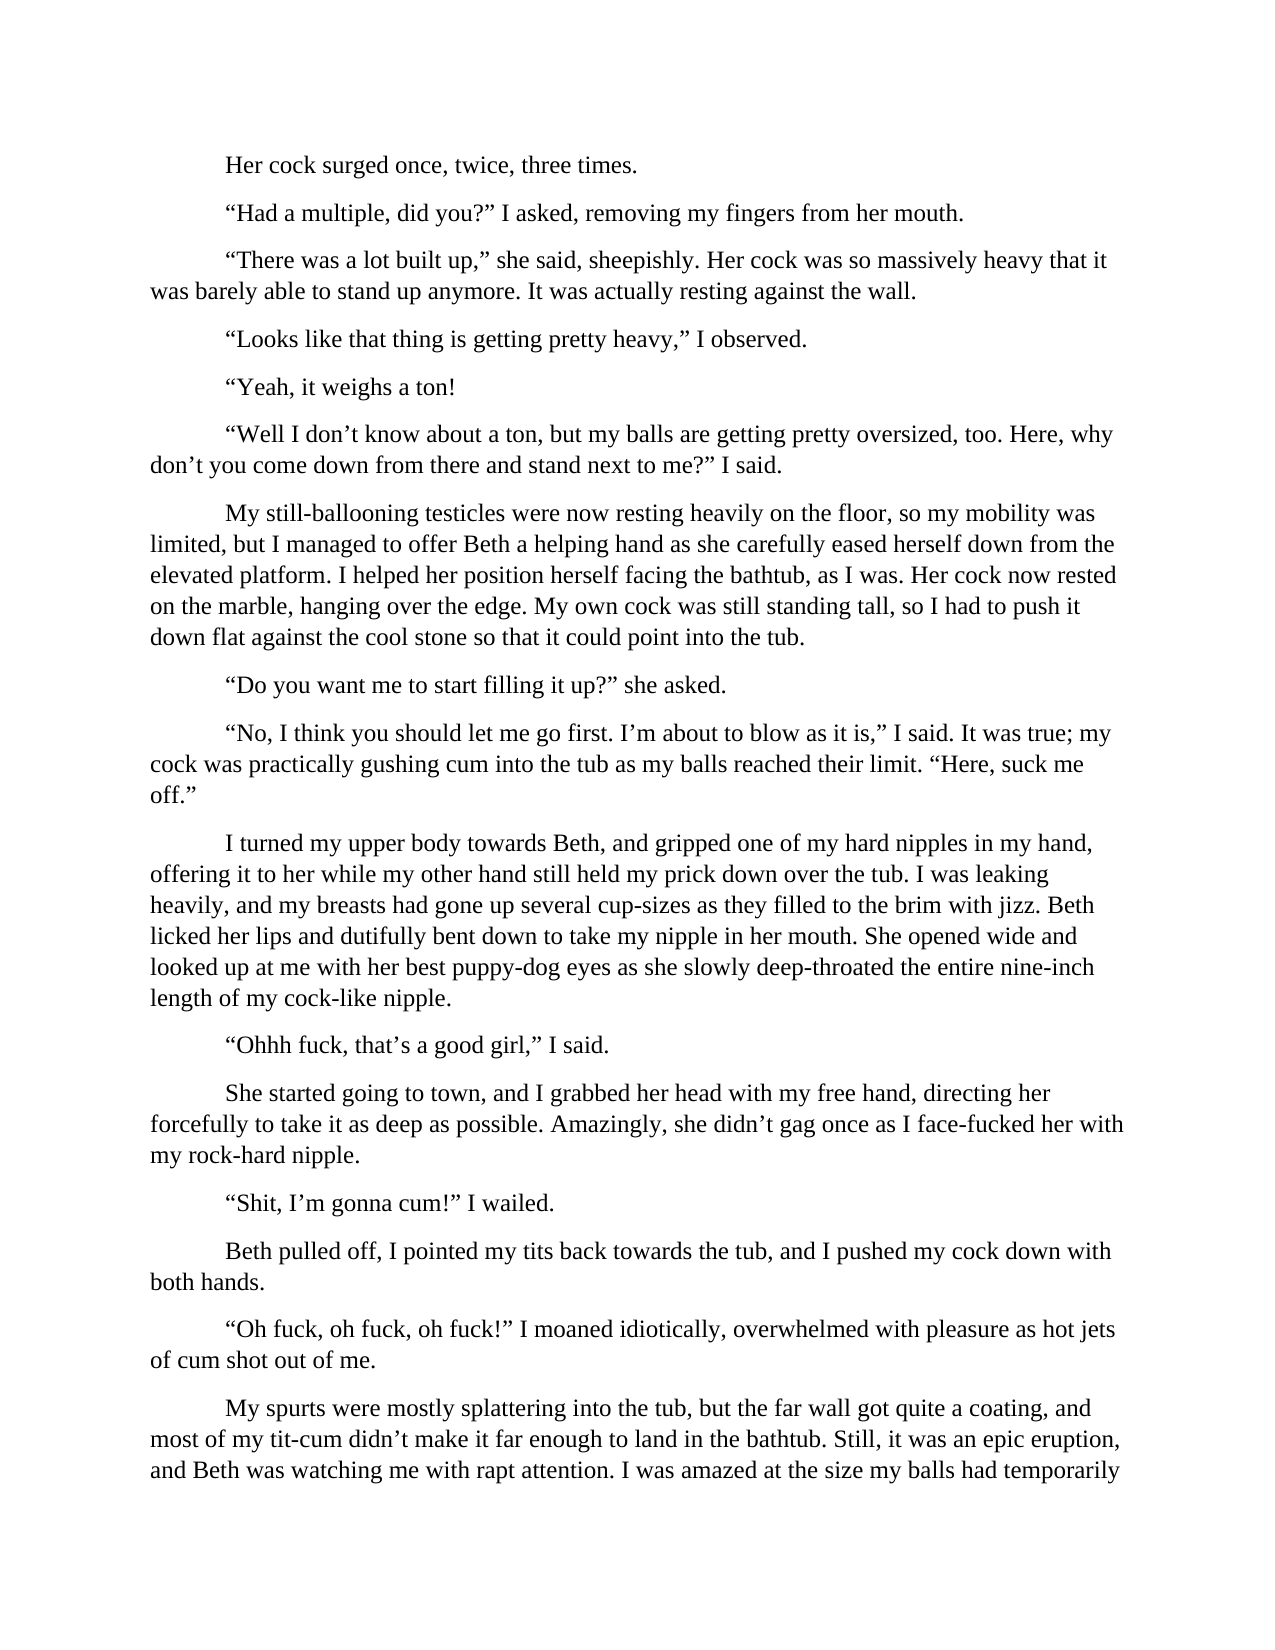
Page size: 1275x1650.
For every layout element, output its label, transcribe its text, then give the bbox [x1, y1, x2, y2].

text “There was a lot built up,” she said, sheepishly. Her cock was so massively heavy that it was barely able to stand up anymore. It was actually resting against the wall. [150, 245, 1125, 305]
text Beth pulled off, I pointed my tits back towards the tub, and I pushed my cock down with both hands. [150, 1236, 1125, 1296]
text “Yeah, it weighs a ton! [150, 372, 1125, 401]
text “Had a multiple, did you?” I asked, removing my fingers from her mouth. [150, 198, 1125, 226]
text “Oh fuck, oh fuck, oh fuck!” I moaned idiotically, overwhelmed with pleasure as hot jets of cum shot out of me. [150, 1314, 1125, 1374]
text “Shit, I’m gonna cum!” I wailed. [150, 1188, 1125, 1217]
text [150, 1393, 1125, 1484]
text “No, I think you should let me go first. I’m about to blow as it is,” I said. It was true; my cock was practically gushing cum into the tub as my balls reached their limit. “Here, suck me off.” [150, 718, 1125, 809]
text She started going to town, and I grabbed her head with my free hand, directing her forcefully to take it as deep as possible. Amazingly, she didn’t gag once as I face-fucked her with my rock-hard nipple. [150, 1078, 1125, 1169]
text I turned my upper body towards Beth, and gripped one of my hard nipples in my hand, offering it to her while my other hand still held my prick down over the tub. I was leaking heavily, and my breasts had gone up several cup-sizes as they filled to the brim with jizz. Beth licked her lips and dutifully bent down to take my nipple in her mouth. She opened wide and looked up at me with her best puppy-dog eyes as she slowly deep-throated the entire nine-inch length of my cock-like nipple. [150, 828, 1125, 1012]
text “Well I don’t know about a ton, but my balls are getting pretty oversized, too. Here, why don’t you come down from there and stand next to me?” I said. [150, 419, 1125, 479]
text “Looks like that thing is getting pretty heavy,” I observed. [150, 324, 1125, 353]
text “Ohhh fuck, that’s a good girl,” I said. [150, 1031, 1125, 1059]
text My still-ballooning testicles were now resting heavily on the floor, so my mobility was limited, but I managed to offer Beth a helping hand as she carefully eased herself down from the elevated platform. I helped her position herself facing the bathtub, as I was. Her cock now rested on the marble, hanging over the edge. My own cock was still standing tall, so I had to push it down flat against the cool stone so that it could point into the tub. [150, 498, 1125, 651]
text Her cock surged once, twice, three times. [150, 150, 1125, 179]
text “Do you want me to start filling it up?” she asked. [150, 670, 1125, 699]
